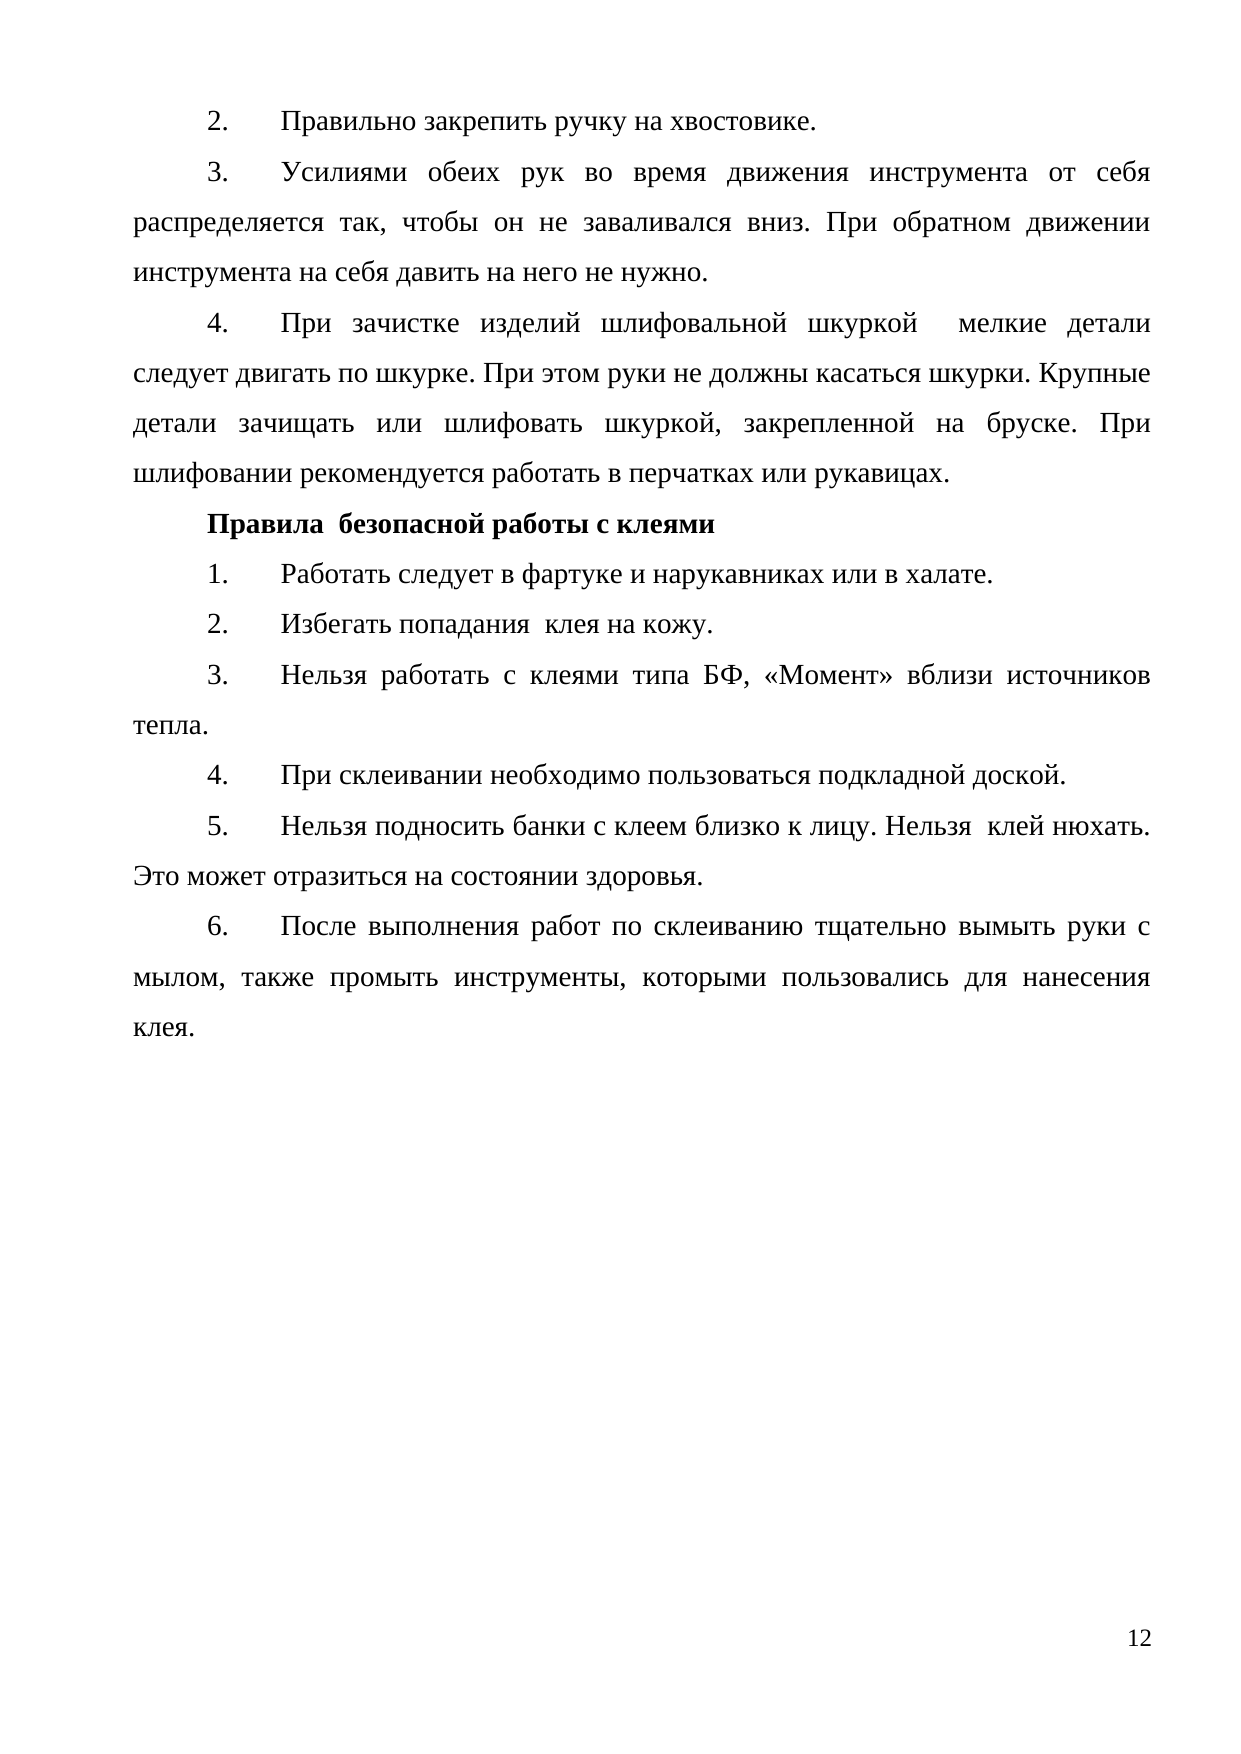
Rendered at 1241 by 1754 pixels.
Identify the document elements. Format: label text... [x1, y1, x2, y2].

list Работать следует в фартуке и нарукавниках или в халате. [133, 556, 1152, 590]
list Усилиями обеих рук во время движения инструмента от себя распределяется так, чтобы он не заваливался вниз. При обратном движении инструмента на себя давить на него не нужно. [133, 154, 1152, 288]
list Нельзя работать с клеями типа БФ, «Момент» вблизи источников тепла. [133, 657, 1152, 741]
list Избегать попадания клея на кожу. [133, 607, 1152, 640]
list Правила безопасной работы с клеями [133, 506, 1152, 539]
list При склеивании необходимо пользоваться подкладной доской. [133, 757, 1152, 791]
list Нельзя подносить банки с клеем близко к лицу. Нельзя клей нюхать. Это может отразиться на состоянии здоровья. [133, 808, 1152, 892]
list Правильно закрепить ручку на хвостовике. [133, 103, 1152, 137]
list После выполнения работ по склеиванию тщательно вымыть руки с мылом, также промыть инструменты, которыми пользовались для нанесения клея. [133, 908, 1152, 1043]
list При зачистке изделий шлифовальной шкуркой мелкие детали следует двигать по шкурке. При этом руки не должны касаться шкурки. Крупные детали зачищать или шлифовать шкуркой, закрепленной на бруске. При шлифовании рекомендуется работать в перчатках или рукавицах. [133, 305, 1152, 489]
